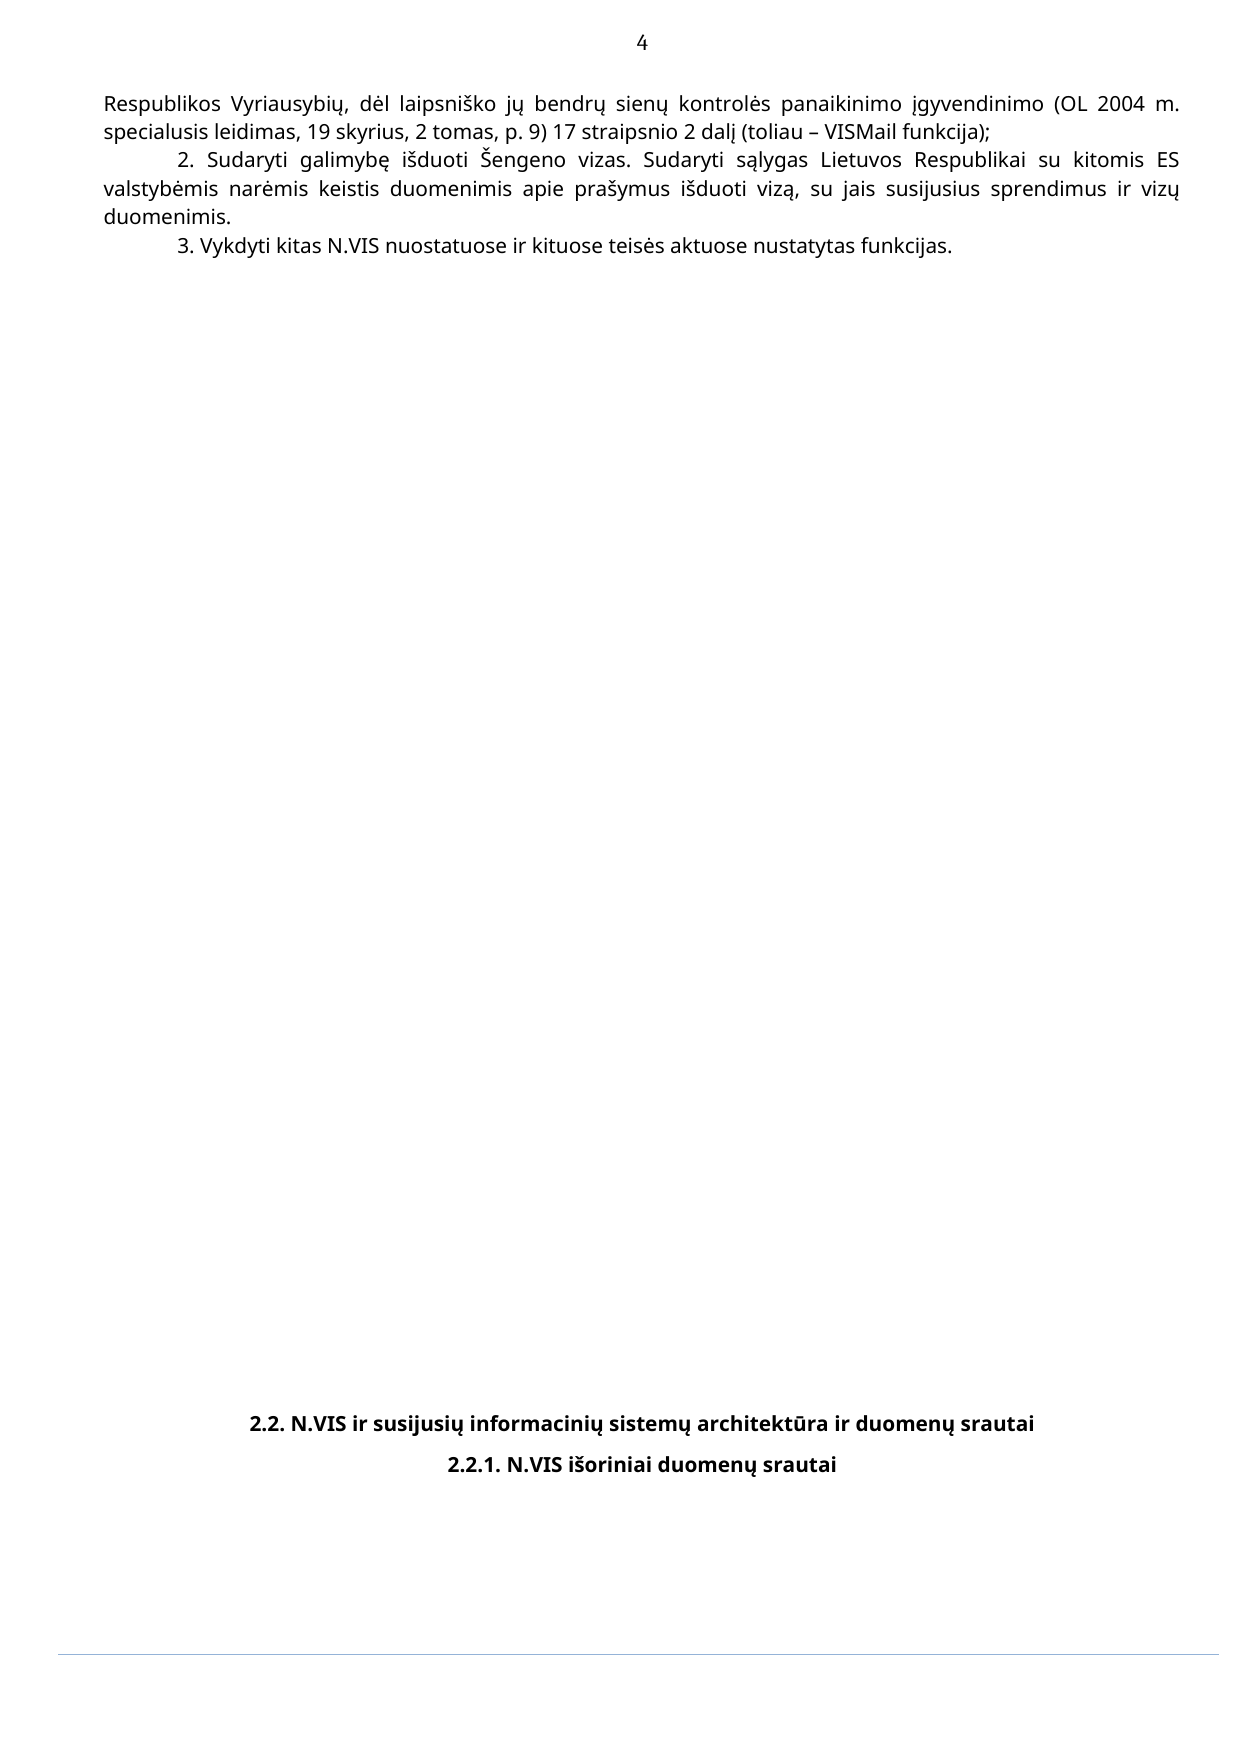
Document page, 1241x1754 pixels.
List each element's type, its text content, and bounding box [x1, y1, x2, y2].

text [103, 89, 1181, 146]
text 3. Vykdyti kitas N.VIS nuostatuose ir kituose teisės aktuose nustatytas funkcijas. [103, 231, 1181, 259]
text 2. Sudaryti galimybę išduoti Šengeno vizas. Sudaryti sąlygas Lietuvos Respublikai su kitomis ES valstybėmis narėmis keistis duomenimis apie prašymus išduoti vizą, su jais susijusius sprendimus ir vizų duomenimis. [103, 146, 1181, 231]
text 2.2.1. N.VIS išoriniai duomenų srautai [103, 1451, 1181, 1479]
text 2.2. N.VIS ir susijusių informacinių sistemų architektūra ir duomenų srautai [103, 1409, 1181, 1438]
